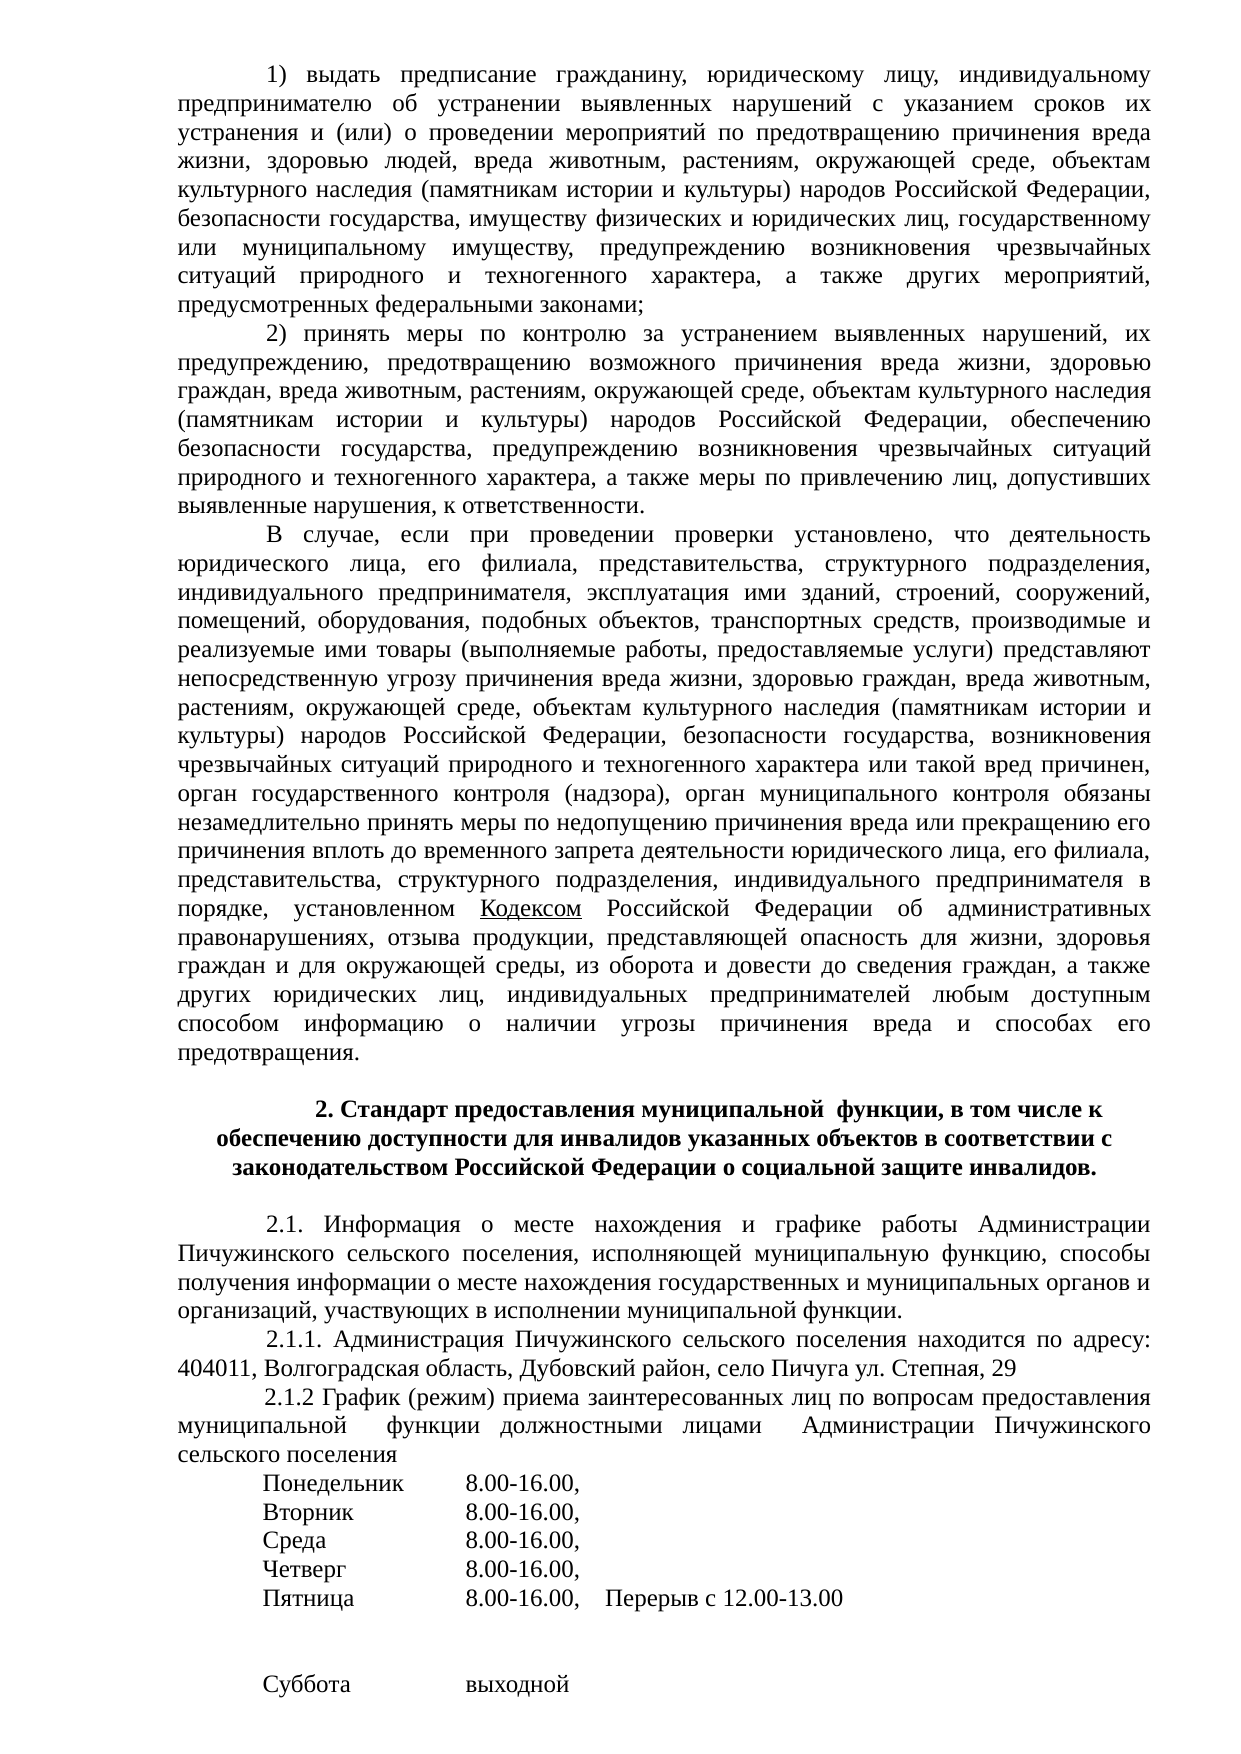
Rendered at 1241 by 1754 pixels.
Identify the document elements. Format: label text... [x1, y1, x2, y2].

table_header Понедельник [263, 1468, 465, 1497]
table_cell Среда [263, 1525, 465, 1554]
table_cell 8.00-16.00, [465, 1497, 928, 1525]
table_cell выходной [465, 1669, 928, 1698]
table_cell 8.00-16.00, Перерыв с 12.00-13.00 [465, 1583, 928, 1669]
text 2) принять меры по контролю за устранением выявленных нарушений, их предупреждению, предотвращению возможного причинения вреда жизни, здоровью граждан, вреда животным, растениям, окружающей среде, объектам культурного наследия (памятникам истории и культуры) народов Российской Федерации, обеспечению безопасности государства, предупреждению возникновения чрезвычайных ситуаций природного и техногенного характера, а также меры по привлечению лиц, допустивших выявленные нарушения, к ответственности. [177, 318, 1152, 519]
text 2.1. Информация о месте нахождения и графике работы Администрации Пичужинского сельского поселения, исполняющей муниципальную функцию, способы получения информации о месте нахождения государственных и муниципальных органов и организаций, участвующих в исполнении муниципальной функции. [177, 1209, 1152, 1324]
table_cell Вторник [263, 1497, 465, 1525]
text 2. Стандарт предоставления муниципальной функции, в том числе к обеспечению доступности для инвалидов указанных объектов в соответствии с законодательством Российской Федерации о социальной защите инвалидов. [177, 1094, 1152, 1180]
table_header 8.00-16.00, [465, 1468, 928, 1497]
text 2.1.1. Администрация Пичужинского сельского поселения находится по адресу: 404011, Волгоградская область, Дубовский район, село Пичуга ул. Степная, 29 [177, 1324, 1152, 1382]
text В случае, если при проведении проверки установлено, что деятельность юридического лица, его филиала, представительства, структурного подразделения, индивидуального предпринимателя, эксплуатация ими зданий, строений, сооружений, помещений, оборудования, подобных объектов, транспортных средств, производимые и реализуемые ими товары (выполняемые работы, предоставляемые услуги) представляют непосредственную угрозу причинения вреда жизни, здоровью граждан, вреда животным, растениям, окружающей среде, объектам культурного наследия (памятникам истории и культуры) народов Российской Федерации, безопасности государства, возникновения чрезвычайных ситуаций природного и техногенного характера или такой вред причинен, орган государственного контроля (надзора), орган муниципального контроля обязаны незамедлительно принять меры по недопущению причинения вреда или прекращению его причинения вплоть до временного запрета деятельности юридического лица, его филиала, представительства, структурного подразделения, индивидуального предпринимателя в порядке, установленном Кодексом Российской Федерации об административных правонарушениях, отзыва продукции, представляющей опасность для жизни, здоровья граждан и для окружающей среды, из оборота и довести до сведения граждан, а также других юридических лиц, индивидуальных предпринимателей любым доступным способом информацию о наличии угрозы причинения вреда и способах его предотвращения. [177, 519, 1152, 1065]
text 2.1.2 График (режим) приема заинтересованных лиц по вопросам предоставления муниципальной функции должностными лицами Администрации Пичужинского сельского поселения [177, 1382, 1152, 1468]
table_cell 8.00-16.00, [465, 1554, 928, 1583]
table_cell Четверг [263, 1554, 465, 1583]
table_cell Пятница [263, 1583, 465, 1669]
table_cell Суббота [263, 1669, 465, 1698]
text 1) выдать предписание гражданину, юридическому лицу, индивидуальному предпринимателю об устранении выявленных нарушений с указанием сроков их устранения и (или) о проведении мероприятий по предотвращению причинения вреда жизни, здоровью людей, вреда животным, растениям, окружающей среде, объектам культурного наследия (памятникам истории и культуры) народов Российской Федерации, безопасности государства, имуществу физических и юридических лиц, государственному или муниципальному имуществу, предупреждению возникновения чрезвычайных ситуаций природного и техногенного характера, а также других мероприятий, предусмотренных федеральными законами; [177, 59, 1152, 318]
table_cell 8.00-16.00, [465, 1525, 928, 1554]
